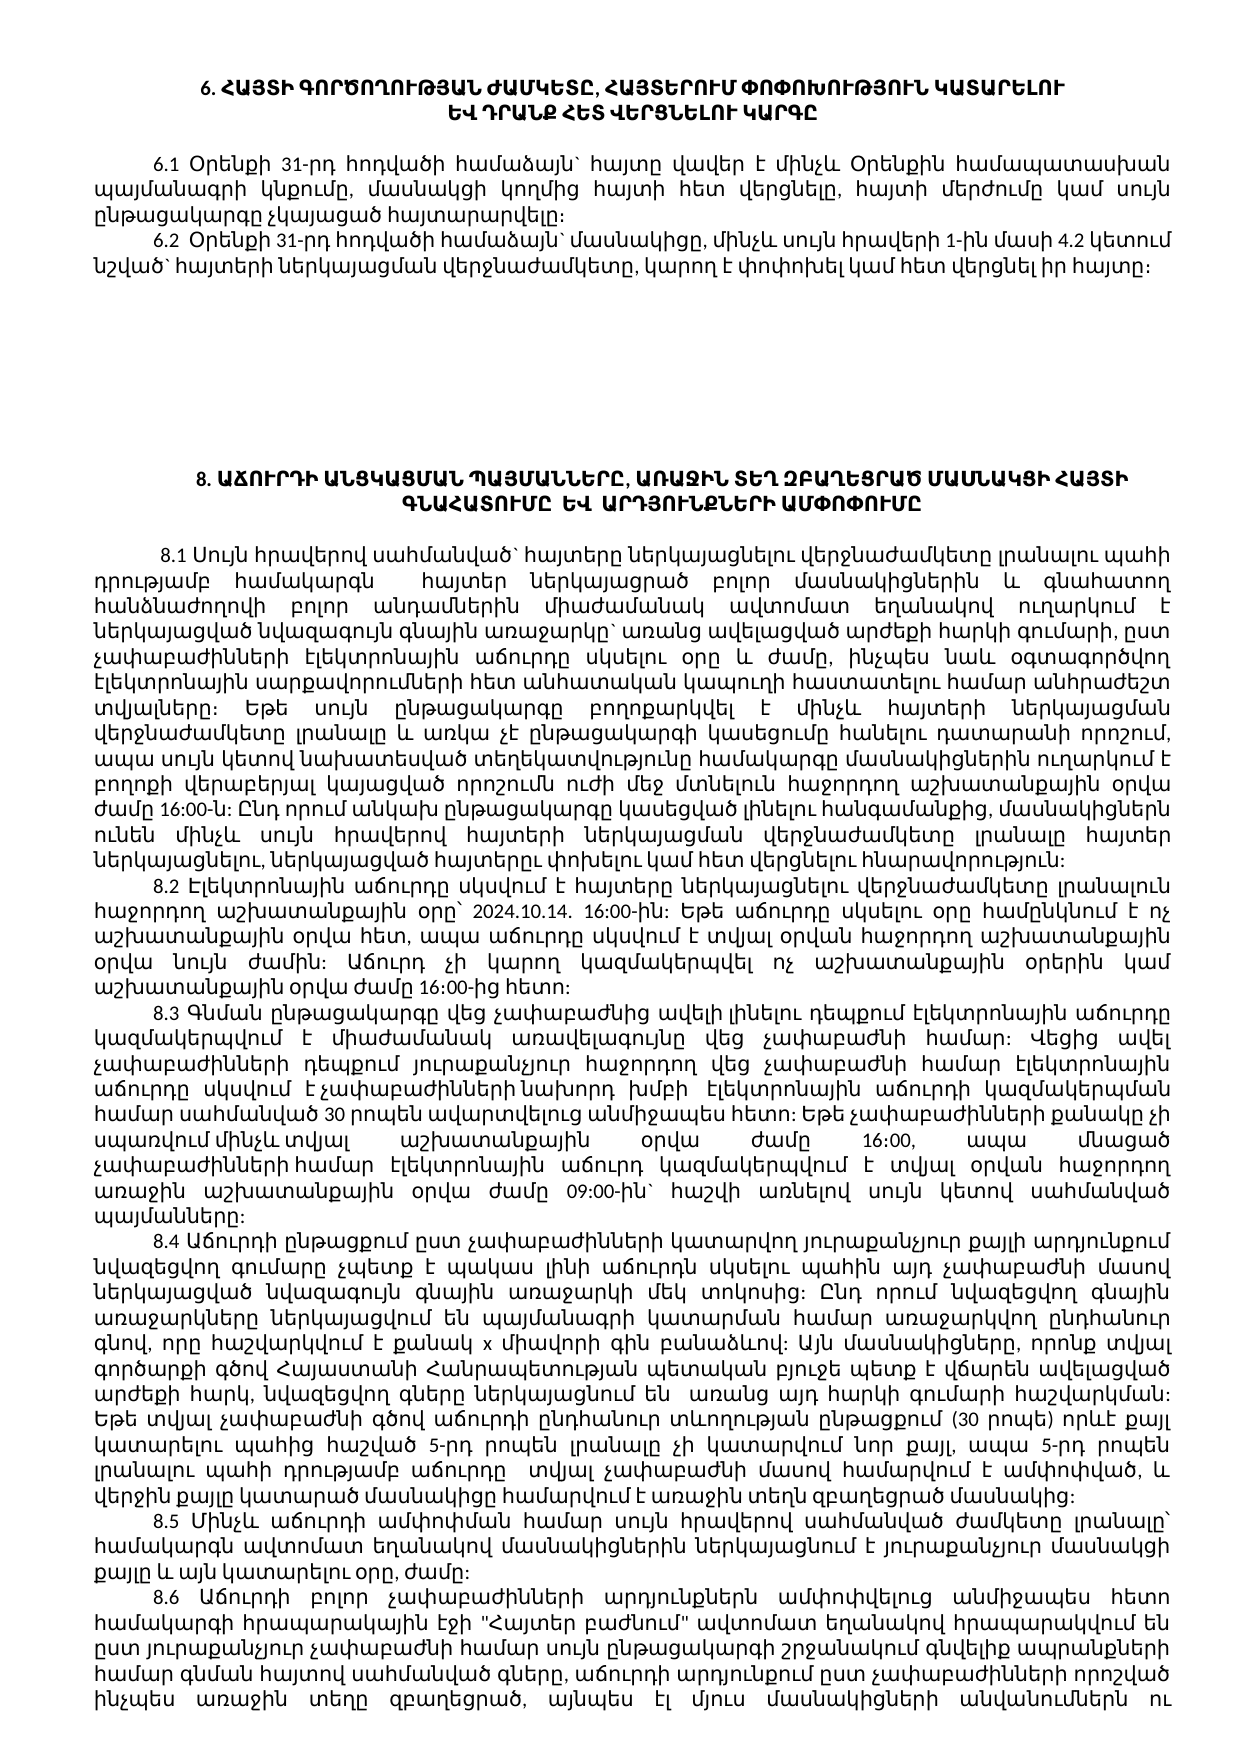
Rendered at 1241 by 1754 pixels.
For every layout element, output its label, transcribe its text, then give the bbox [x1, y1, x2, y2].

text 8.2 Էլեկտրոնային աճուրդը սկսվում է հայտերը ներկայացնելու վերջնաժամկետը լրանալուն հաջորդող աշխատանքային օրը՝ 2024.10.14. 16:00 -ին: Եթե աճուրդը սկսելու օրը համընկնում է ոչ աշխատանքային օրվա հետ, ապա աճուրդը սկսվում է տվյալ օրվան հաջորդող աշխատանքային օրվա նույն ժամին: Աճուրդ չի կարող կազմակերպվել ոչ աշխատանքային օրերին կամ աշխատանքային օրվա ժամը 16։00-ից հետո: [94, 873, 1171, 1000]
text 8.3 Գնման ընթացակարգը վեց չափաբաժնից ավելի լինելու դեպքում էլեկտրոնային աճուրդը կազմակերպվում է միաժամանակ առավելագույնը վեց չափաբաժնի համար: Վեցից ավել չափաբաժինների դեպքում յուրաքանչյուր հաջորդող վեց չափաբաժնի համար էլեկտրոնային աճուրդը սկսվում է չափաբաժինների նախորդ խմբի էլեկտրոնային աճուրդի կազմակերպման համար սահմանված 30 րոպեն ավարտվելուց անմիջապես հետո: Եթե չափաբաժինների քանակը չի սպառվում մինչև տվյալ աշխատանքային օրվա ժամը 16։00, ապա մնացած չափաբաժինների համար էլեկտրոնային աճուրդ կազմակերպվում է տվյալ օրվան հաջորդող առաջին աշխատանքային օրվա ժամը 09:00-ին` հաշվի առնելով սույն կետով սահմանված պայմանները: [94, 1000, 1171, 1229]
text 8.5 Մինչև աճուրդի ամփոփման համար սույն հրավերով սահմանված ժամկետը լրանալը՝ համակարգն ավտոմատ եղանակով մասնակիցներին ներկայացնում է յուրաքանչյուր մասնակցի քայլը և այն կատարելու օրը, ժամը: [94, 1508, 1171, 1584]
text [94, 1584, 1171, 1712]
text 8.1 Սույն հրավերով սահմանված` հայտերը ներկայացնելու վերջնաժամկետը լրանալու պահի դրությամբ համակարգն հայտեր ներկայացրած բոլոր մասնակիցներին և գնահատող հանձնաժողովի բոլոր անդամներին միաժամանակ ավտոմատ եղանակով ուղարկում է ներկայացված նվազագույն գնային առաջարկը` առանց ավելացված արժեքի հարկի գումարի, ըստ չափաբաժինների էլեկտրոնային աճուրդը սկսելու օրը և ժամը, ինչպես նաև օգտագործվող էլեկտրոնային սարքավորումների հետ անհատական կապուղի հաստատելու համար անհրաժեշտ տվյալները։ Եթե սույն ընթացակարգը բողոքարկվել է մինչև հայտերի ներկայացման վերջնաժամկետը լրանալը և առկա չէ ընթացակարգի կասեցումը հանելու դատարանի որոշում, ապա սույն կետով նախատեսված տեղեկատվությունը համակարգը մասնակիցներին ուղարկում է բողոքի վերաբերյալ կայացված որոշումն ուժի մեջ մտնելուն հաջորդող աշխատանքային օրվա ժամը 16:00-ն: Ընդ որում անկախ ընթացակարգը կասեցված լինելու հանգամանքից, մասնակիցներն ունեն մինչև սույն հրավերով հայտերի ներկայացման վերջնաժամկետը լրանալը հայտեր ներկայացնելու, ներկայացված հայտերըւ փոխելու կամ հետ վերցնելու հնարավորություն: [94, 542, 1171, 873]
text 8.4 Աճուրդի ընթացքում ըստ չափաբաժինների կատարվող յուրաքանչյուր քայլի արդյունքում նվազեցվող գումարը չպետք է պակաս լինի աճուրդն սկսելու պահին այդ չափաբաժնի մասով ներկայացված նվազագույն գնային առաջարկի մեկ տոկոսից: Ընդ որում նվազեցվող գնային առաջարկները ներկայացվում են պայմանագրի կատարման համար առաջարկվող ընդհանուր գնով, որը հաշվարկվում է քանակ x միավորի գին բանաձևով: Այն մասնակիցները, որոնք տվյալ գործարքի գծով Հայաստանի Հանրապետության պետական բյուջե պետք է վճարեն ավելացված արժեքի հարկ, նվազեցվող գները ներկայացնում են առանց այդ հարկի գումարի հաշվարկման: Եթե տվյալ չափաբաժնի գծով աճուրդի ընդհանուր տևողության ընթացքում (30 րոպե) որևէ քայլ կատարելու պահից հաշված 5-րդ րոպեն լրանալը չի կատարվում նոր քայլ, ապա 5-րդ րոպեն լրանալու պահի դրությամբ աճուրդը տվյալ չափաբաժնի մասով համարվում է ամփոփված, և վերջին քայլը կատարած մասնակիցը համարվում է առաջին տեղն զբաղեցրած մասնակից: [94, 1229, 1171, 1508]
text 6.2 Օրենքի 31-րդ հոդվածի համաձայն` մասնակիցը, մինչև սույն հրավերի 1-ին մասի 4.2 կետում նշված` հայտերի ներկայացման վերջնաժամկետը, կարող է փոփոխել կամ հետ վերցնել իր հայտը։ [94, 227, 1171, 278]
text 6.1 Օրենքի 31-րդ հոդվածի համաձայն` հայտը վավեր է մինչև Օրենքին համապատասխան պայմանագրի կնքումը, մասնակցի կողմից հայտի հետ վերցնելը, հայտի մերժումը կամ սույն ընթացակարգը չկայացած հայտարարվելը։ [94, 151, 1171, 227]
text ԵՎ ԴՐԱՆՔ ՀԵՏ ՎԵՐՑՆԵԼՈՒ ԿԱՐԳԸ [94, 100, 1171, 126]
text ԳՆԱՀԱՏՈՒՄԸ ԵՎ ԱՐԴՅՈՒՆՔՆԵՐԻ ԱՄՓՈՓՈՒՄԸ [94, 492, 1171, 517]
text 8. ԱՃՈՒՐԴԻ ԱՆՑԿԱՑՄԱՆ ՊԱՅՄԱՆՆԵՐԸ, ԱՌԱՋԻՆ ՏԵՂ ԶԲԱՂԵՑՐԱԾ ՄԱՍՆԱԿՑԻ ՀԱՅՏԻ [94, 466, 1171, 492]
text 6. ՀԱՅՏԻ ԳՈՐԾՈՂՈՒԹՅԱՆ ԺԱՄԿԵՏԸ, ՀԱՅՏԵՐՈՒՄ ՓՈՓՈԽՈՒԹՅՈՒՆ ԿԱՏԱՐԵԼՈՒ [94, 75, 1171, 100]
